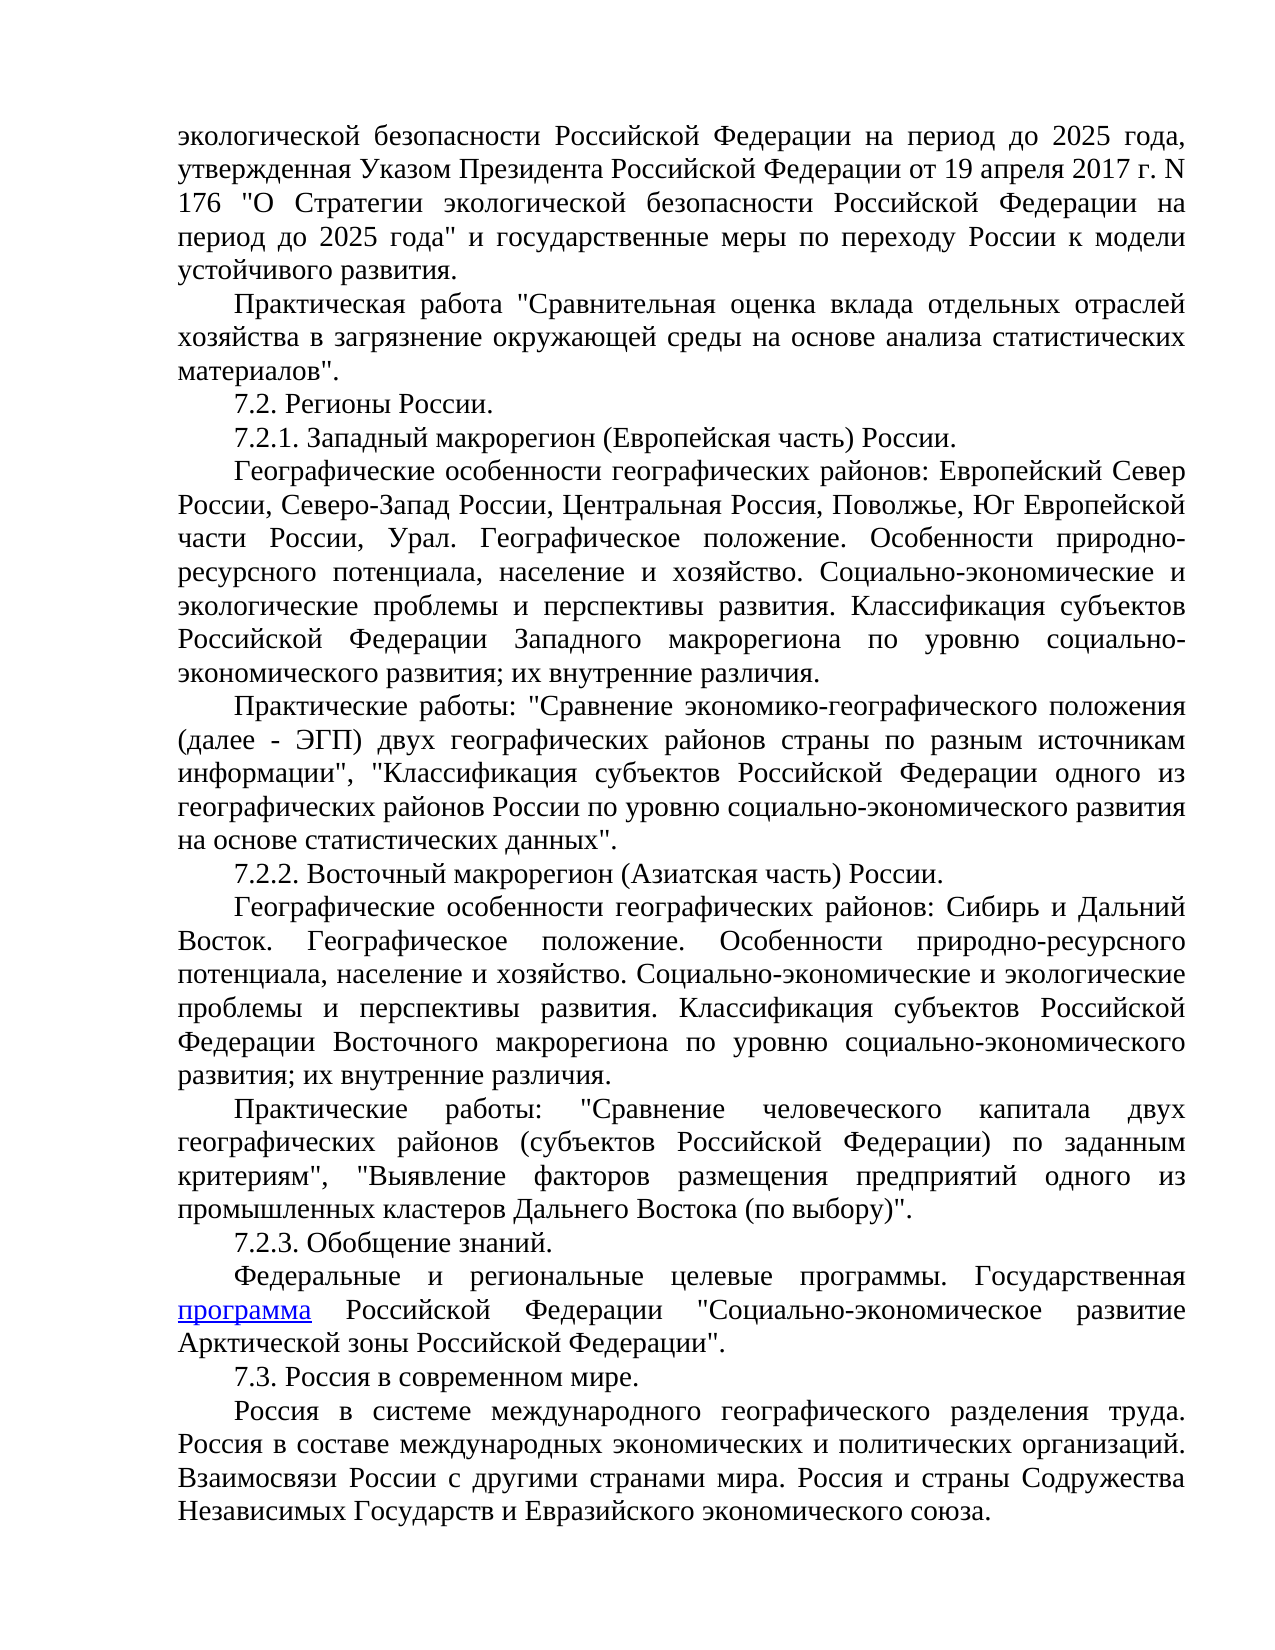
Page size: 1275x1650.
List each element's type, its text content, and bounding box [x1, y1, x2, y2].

text Географические особенности географических районов: Сибирь и Дальний Восток. Географическое положение. Особенности природно-ресурсного потенциала, население и хозяйство. Социально-экономические и экологические проблемы и перспективы развития. Классификация субъектов Российской Федерации Восточного макрорегиона по уровню социально-экономического развития; их внутренние различия. [177, 889, 1186, 1091]
text Географические особенности географических районов: Европейский Север России, Северо-Запад России, Центральная Россия, Поволжье, Юг Европейской части России, Урал. Географическое положение. Особенности природно-ресурсного потенциала, население и хозяйство. Социально-экономические и экологические проблемы и перспективы развития. Классификация субъектов Российской Федерации Западного макрорегиона по уровню социально-экономического развития; их внутренние различия. [177, 453, 1186, 688]
text 7.2. Регионы России. [177, 386, 1186, 420]
text Практические работы: "Сравнение человеческого капитала двух географических районов (субъектов Российской Федерации) по заданным критериям", "Выявление факторов размещения предприятий одного из промышленных кластеров Дальнего Востока (по выбору)". [177, 1091, 1186, 1225]
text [177, 118, 1186, 286]
text 7.3. Россия в современном мире. [177, 1359, 1186, 1393]
text Федеральные и региональные целевые программы. Государственная программа Российской Федерации "Социально-экономическое развитие Арктической зоны Российской Федерации". [177, 1258, 1186, 1359]
text 7.2.1. Западный макрорегион (Европейская часть) России. [177, 420, 1186, 453]
text Практическая работа "Сравнительная оценка вклада отдельных отраслей хозяйства в загрязнение окружающей среды на основе анализа статистических материалов". [177, 286, 1186, 386]
text 7.2.3. Обобщение знаний. [177, 1225, 1186, 1258]
text Россия в системе международного географического разделения труда. Россия в составе международных экономических и политических организаций. Взаимосвязи России с другими странами мира. Россия и страны Содружества Независимых Государств и Евразийского экономического союза. [177, 1393, 1186, 1527]
text Практические работы: "Сравнение экономико-географического положения (далее - ЭГП) двух географических районов страны по разным источникам информации", "Классификация субъектов Российской Федерации одного из географических районов России по уровню социально-экономического развития на основе статистических данных". [177, 688, 1186, 856]
text 7.2.2. Восточный макрорегион (Азиатская часть) России. [177, 856, 1186, 889]
